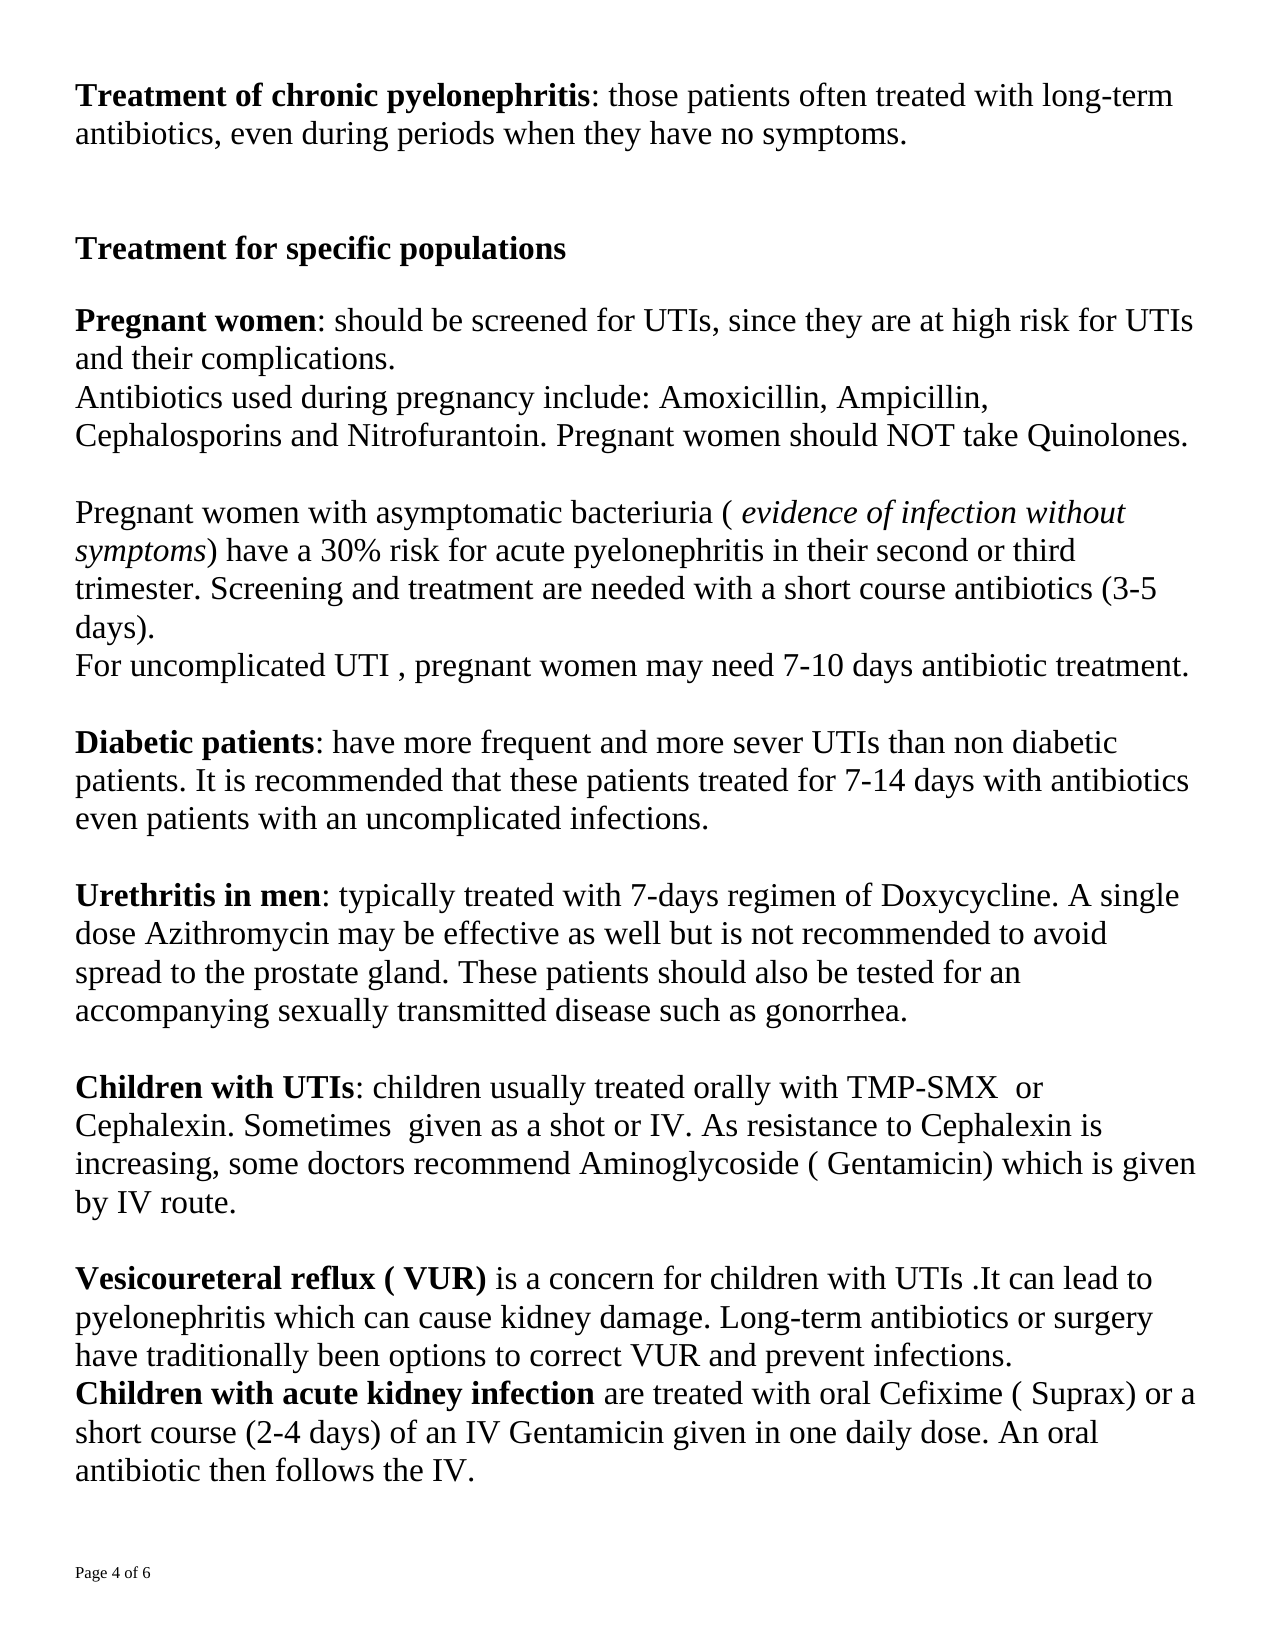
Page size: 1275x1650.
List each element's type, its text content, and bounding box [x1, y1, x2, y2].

text Vesicoureteral reflux ( VUR) is a concern for children with UTIs .It can lead to pyelonephritis which can cause kidney damage. Long-term antibiotics or surgery have traditionally been options to correct VUR and prevent infections. [75, 1258, 1200, 1373]
text Urethritis in men: typically treated with 7-days regimen of Doxycycline. A single dose Azithromycin may be effective as well but is not recommended to avoid spread to the prostate gland. These patients should also be tested for an accompanying sexually transmitted disease such as gonorrhea. [75, 875, 1200, 1028]
text Treatment for specific populations [75, 228, 1200, 267]
text Pregnant women: should be screened for UTIs, since they are at high risk for UTIs and their complications. [75, 300, 1200, 377]
text Treatment of chronic pyelonephritis: those patients often treated with long-term antibiotics, even during periods when they have no symptoms. [75, 75, 1200, 152]
text Diabetic patients: have more frequent and more sever UTIs than non diabetic patients. It is recommended that these patients treated for 7-14 days with antibiotics even patients with an uncomplicated infections. [75, 722, 1200, 837]
text Pregnant women with asymptomatic bacteriuria ( evidence of infection without symptoms) have a 30% risk for acute pyelonephritis in their second or third trimester. Screening and treatment are needed with a short course antibiotics (3-5 days). [75, 492, 1200, 645]
text Children with UTIs: children usually treated orally with TMP-SMX or Cephalexin. Sometimes given as a shot or IV. As resistance to Cephalexin is increasing, some doctors recommend Aminoglycoside ( Gentamicin) which is given by IV route. [75, 1067, 1200, 1220]
text For uncomplicated UTI , pregnant women may need 7-10 days antibiotic treatment. [75, 645, 1200, 683]
text Antibiotics used during pregnancy include: Amoxicillin, Ampicillin, Cephalosporins and Nitrofurantoin. Pregnant women should NOT take Quinolones. [75, 377, 1200, 453]
text Children with acute kidney infection are treated with oral Cefixime ( Suprax) or a short course (2-4 days) of an IV Gentamicin given in one daily dose. An oral antibiotic then follows the IV. [75, 1373, 1200, 1488]
